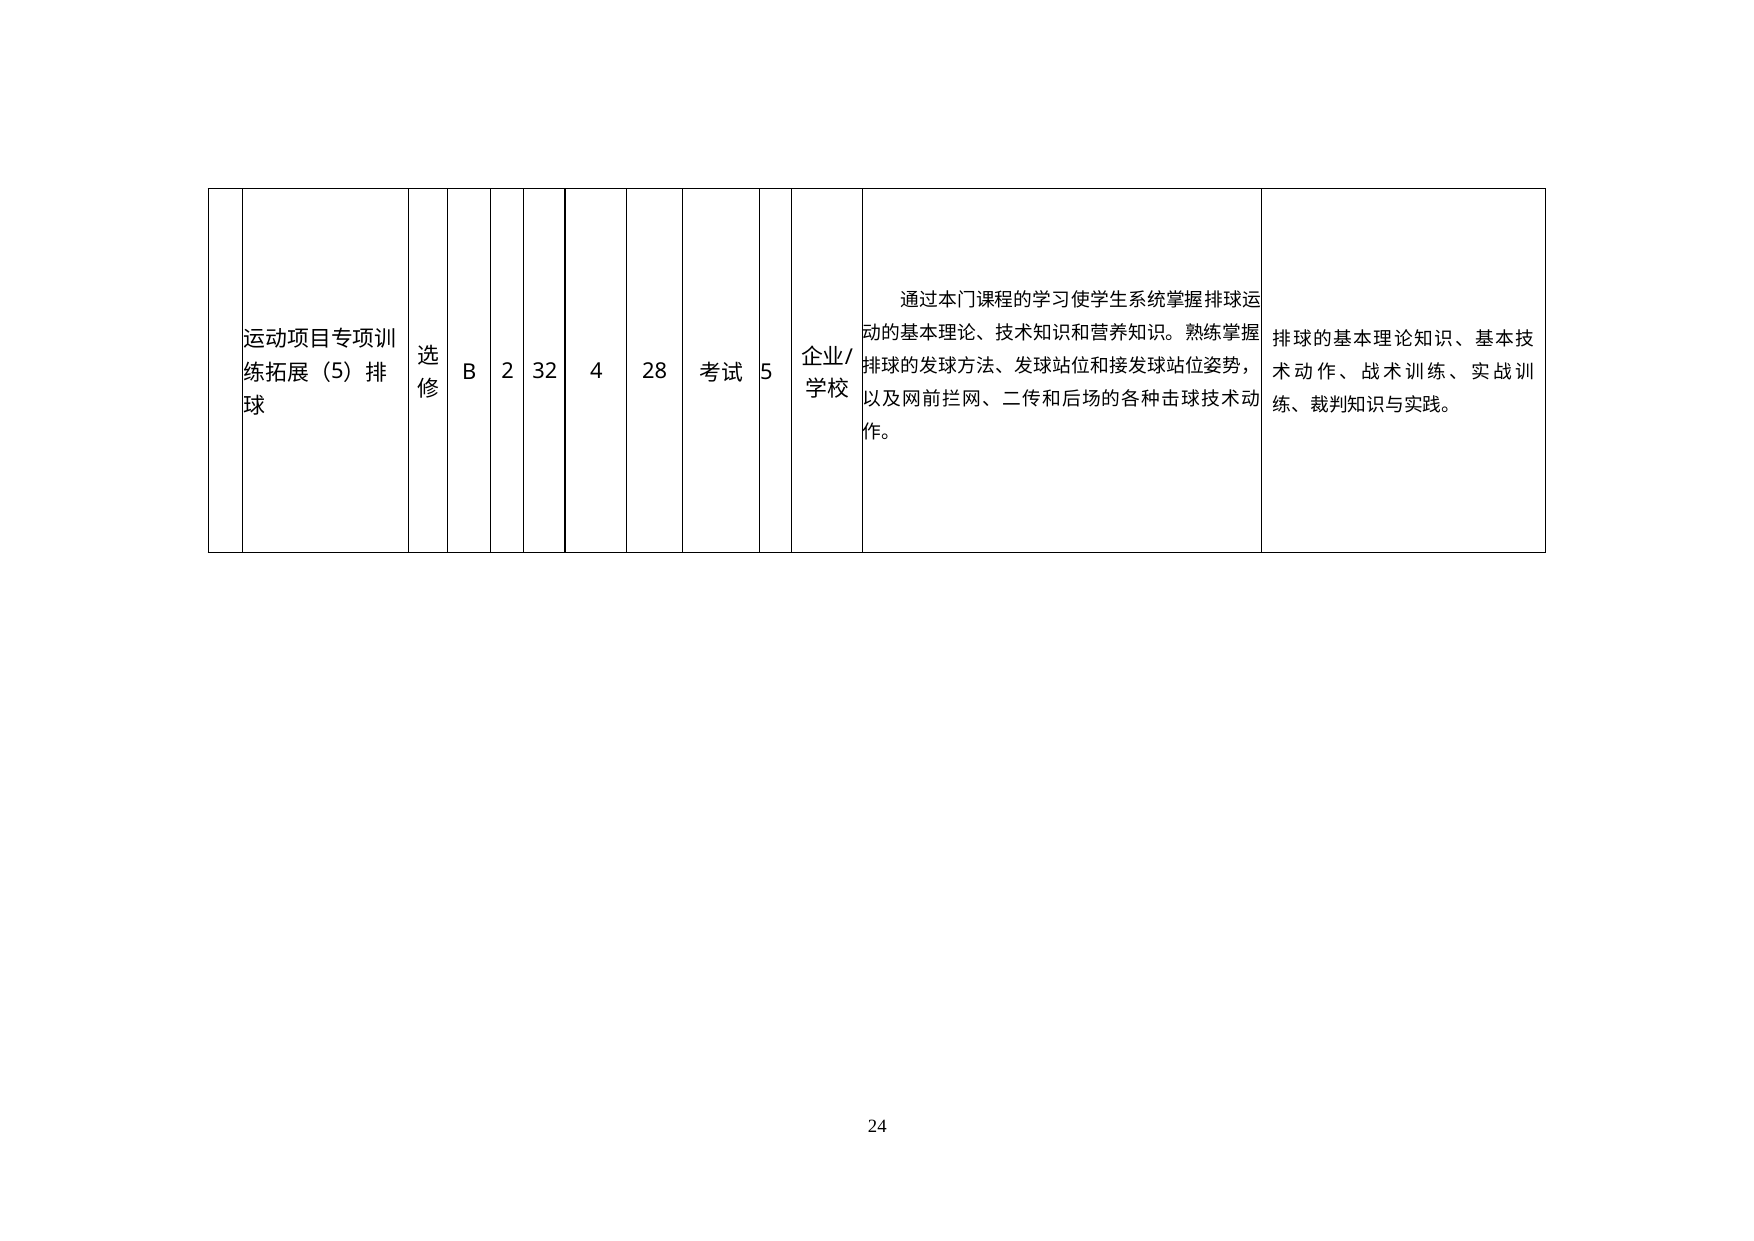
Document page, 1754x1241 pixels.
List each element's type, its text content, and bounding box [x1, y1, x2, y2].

table_cell 排球的基本理论知识、基本技术动作、战术训练、实战训练、裁判知识与实践。 [1262, 189, 1545, 552]
table_cell 5 [760, 189, 791, 552]
table_cell 选修 [409, 189, 447, 552]
table_cell 通过本门课程的学习使学生系统掌握排球运动的基本理论、技术知识和营养知识。熟练掌握排球的发球方法、发球站位和接发球站位姿势，以及网前拦网、二传和后场的各种击球技术动作。 [863, 189, 1261, 552]
table_cell [209, 189, 242, 552]
table_cell 运动项目专项训练拓展（5）排球 [243, 189, 408, 552]
table_cell 2 [491, 189, 523, 552]
table_cell 考试 [683, 189, 759, 552]
table_cell 4 [566, 189, 626, 552]
table_cell 28 [627, 189, 682, 552]
table_cell B [448, 189, 490, 552]
table_cell 企业/学校 [792, 189, 862, 552]
table_cell 32 [524, 189, 564, 552]
